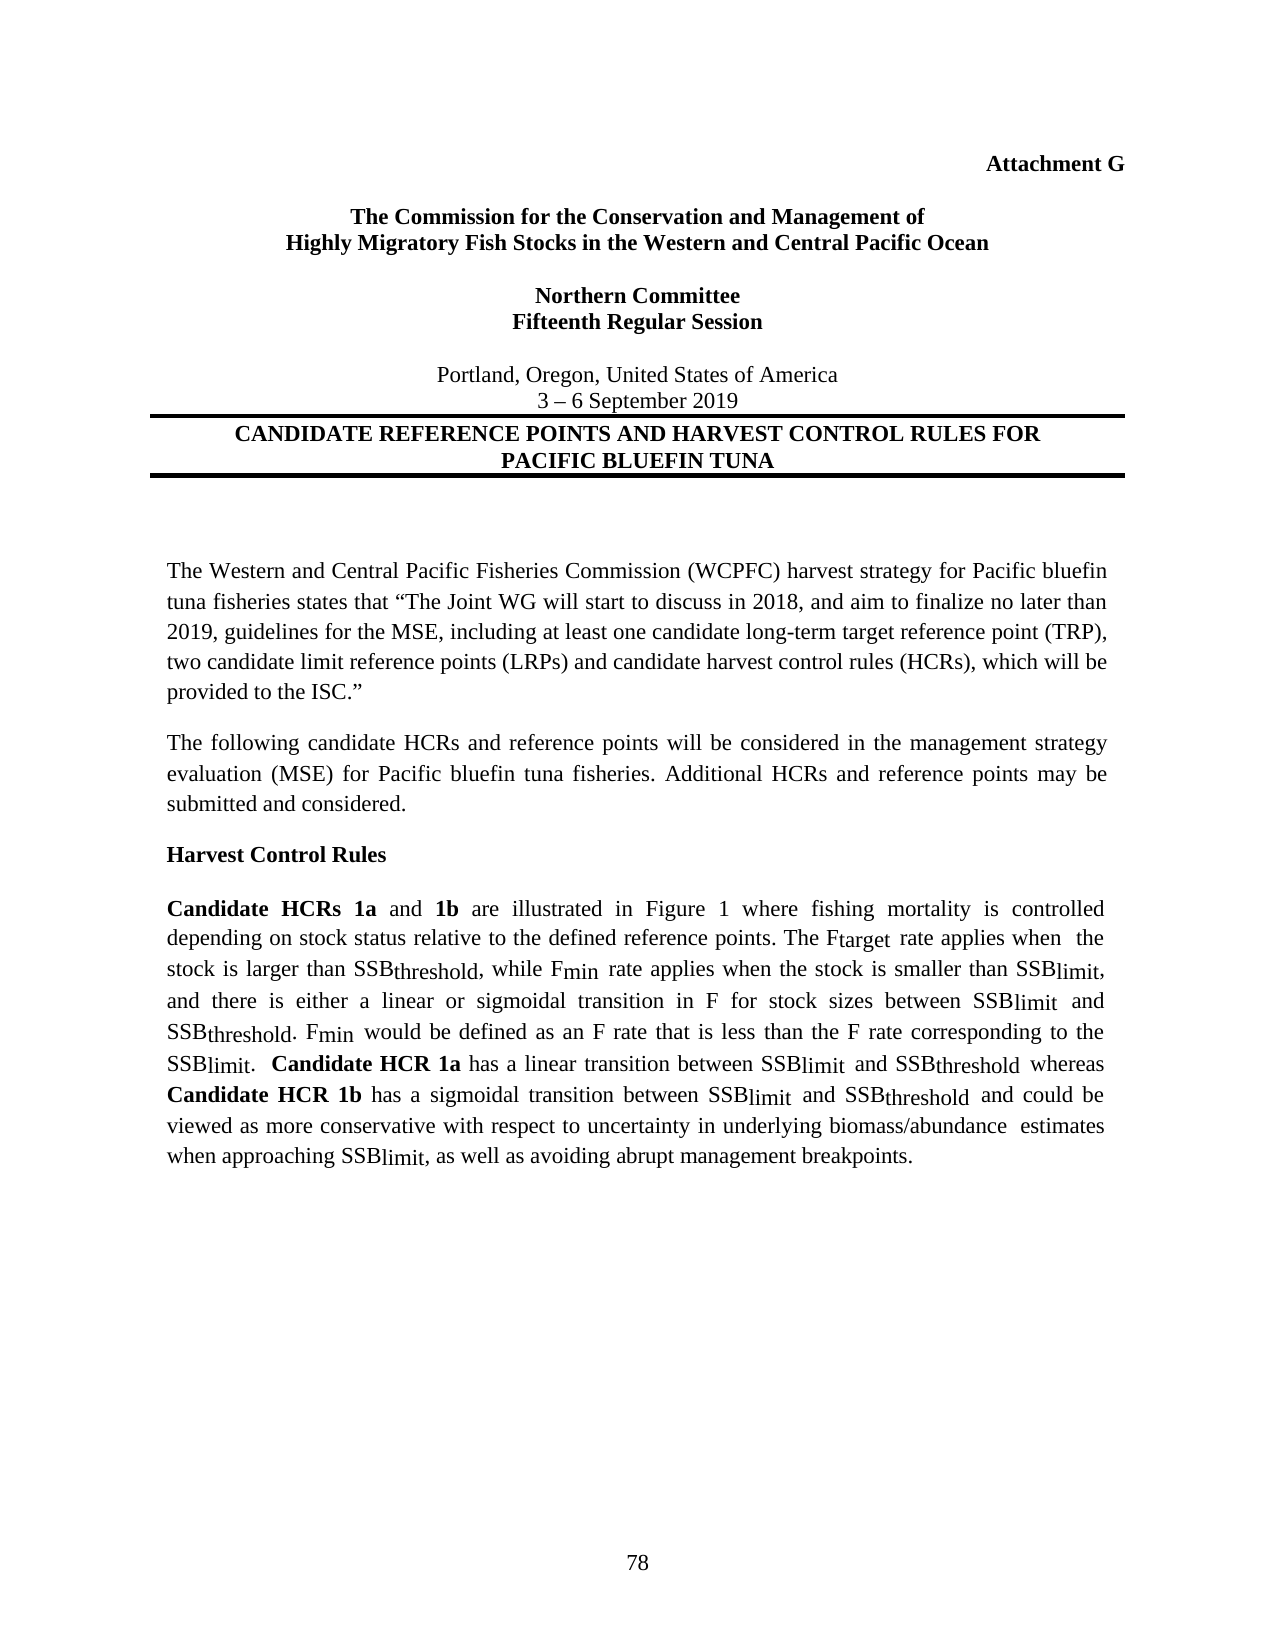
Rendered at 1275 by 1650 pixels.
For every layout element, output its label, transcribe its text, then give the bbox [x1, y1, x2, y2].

text Pacific bluefin tuna [150, 440, 1125, 473]
text Highly Migratory Fish Stocks in the Western and Central Pacific Ocean [150, 229, 1125, 255]
text Harvest Control Rules [166, 841, 1125, 868]
text Northern Committee [150, 282, 1125, 308]
text Attachment G [150, 150, 1125, 176]
text Portland, Oregon, United States of America [150, 361, 1125, 387]
text 3 – 6 September 2019 [150, 387, 1125, 413]
text Candidate HCRs 1a and 1b are illustrated in Figure 1 where fishing mortality is controlled depending on stock status relative to the defined reference points. The Ftarget rate applies when the stock is larger than SSBthreshold, while Fmin rate applies when the stock is smaller than SSBlimit, and there is either a linear or sigmoidal transition in F for stock sizes between SSBlimit and SSBthreshold. Fmin would be defined as an F rate that is less than the F rate corresponding to the SSBlimit. Candidate HCR 1a has a linear transition between SSBlimit and SSBthreshold whereas Candidate HCR 1b has a sigmoidal transition between SSBlimit and SSBthreshold and could be viewed as more conservative with respect to uncertainty in underlying biomass/abundance estimates when approaching SSBlimit, as well as avoiding abrupt management breakpoints. [167, 895, 1105, 1170]
text The following candidate HCRs and reference points will be considered in the management strategy evaluation (MSE) for Pacific bluefin tuna fisheries. Additional HCRs and reference points may be submitted and considered. [167, 729, 1109, 816]
text Candidate reference points and harvest control rules for [150, 418, 1125, 440]
text Fifteenth Regular Session [150, 308, 1125, 334]
text The Commission for the Conservation and Management of [150, 203, 1125, 229]
text The Western and Central Pacific Fisheries Commission (WCPFC) harvest strategy for Pacific bluefin tuna fisheries states that “The Joint WG will start to discuss in 2018, and aim to finalize no later than 2019, guidelines for the MSE, including at least one candidate long-term target reference point (TRP), two candidate limit reference points (LRPs) and candidate harvest control rules (HCRs), which will be provided to the ISC.” [167, 557, 1109, 705]
